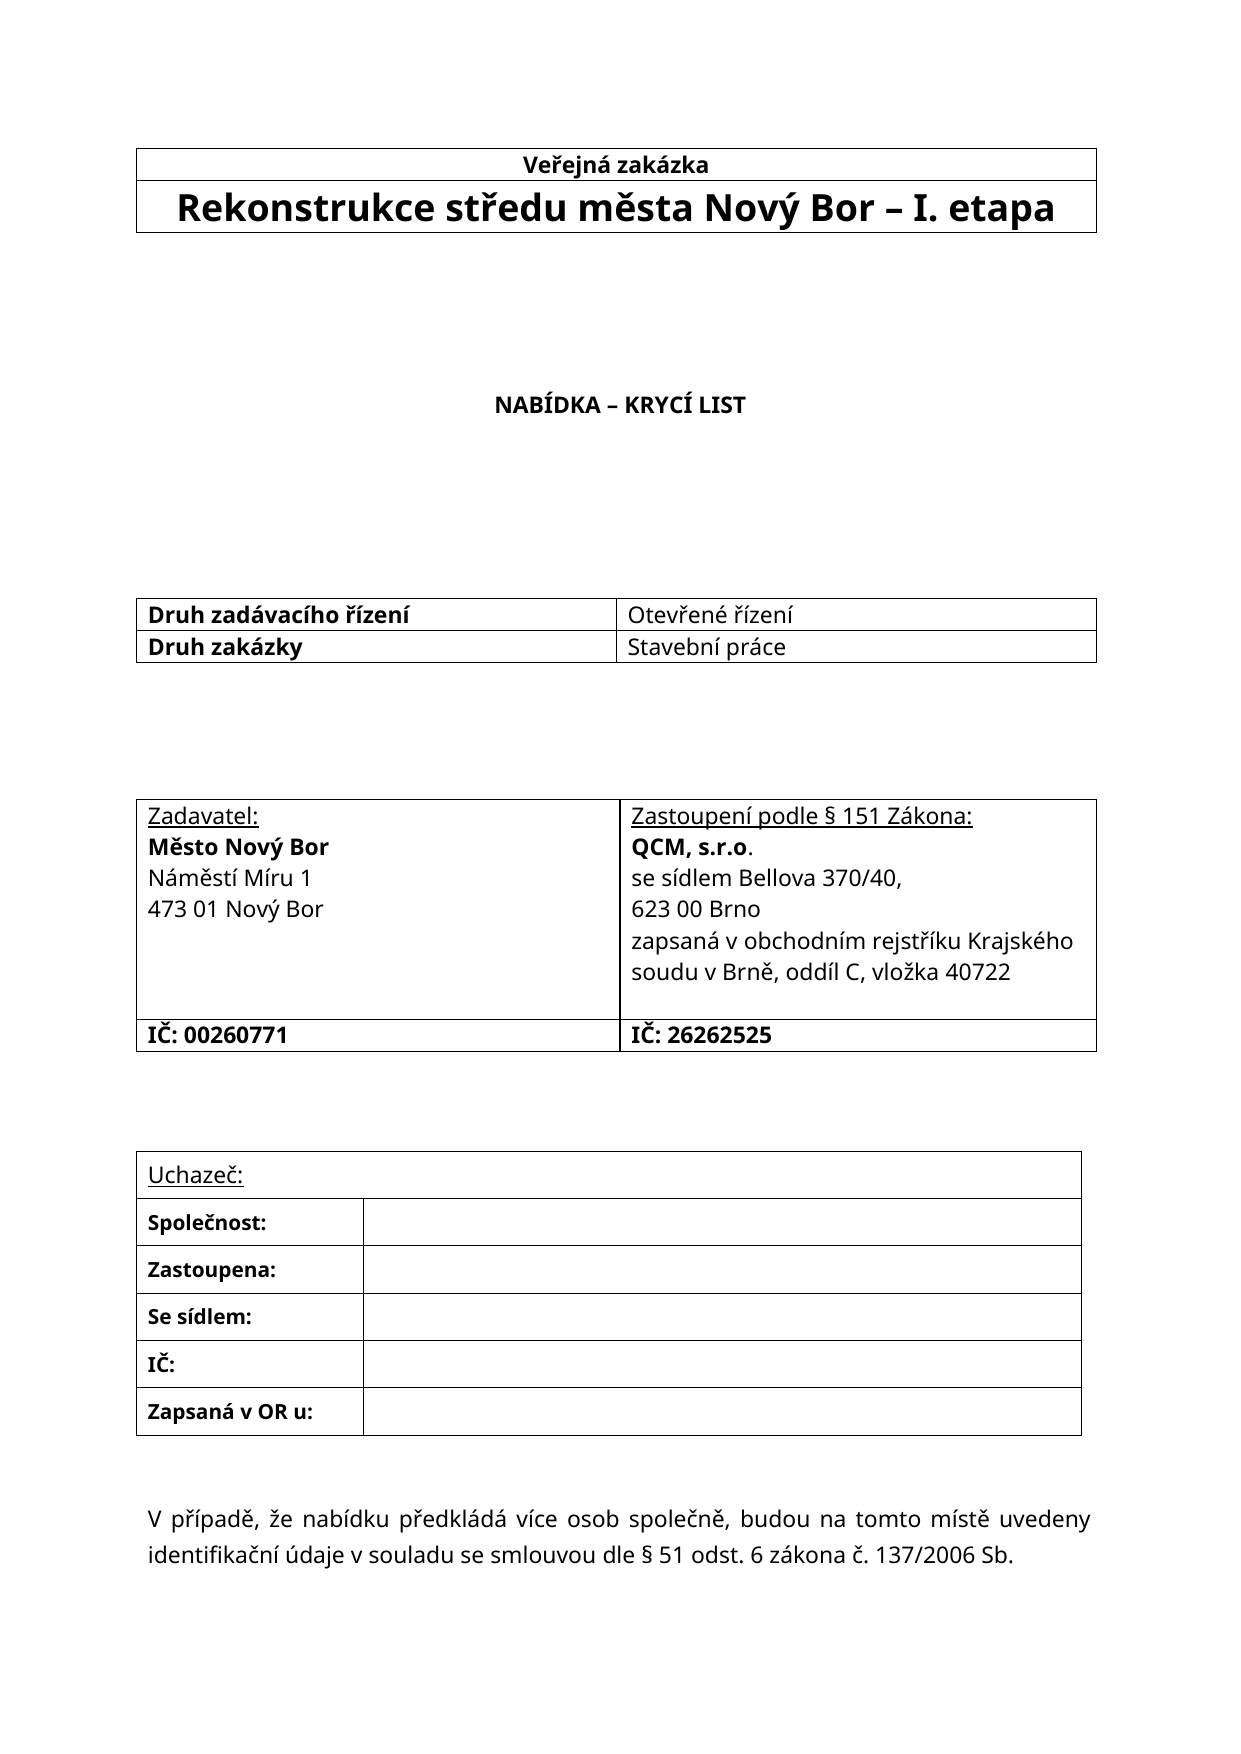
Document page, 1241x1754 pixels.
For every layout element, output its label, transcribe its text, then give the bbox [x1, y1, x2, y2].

table_cell IČ: [137, 1341, 363, 1387]
text NABÍDKA – KRYCÍ LIST [148, 389, 1093, 421]
table_cell Se sídlem: [137, 1294, 363, 1340]
table_cell Stavební práce [617, 631, 1096, 662]
table_cell [364, 1294, 1081, 1340]
table_cell Zastoupena: [137, 1246, 363, 1293]
table_header Zastoupení podle § 151 Zákona: QCM, s.r.o. se sídlem Bellova 370/40, 623 00 Brno zapsaná v obchodním rejstříku Krajského soudu v Brně, oddíl C, vložka 40722 [621, 800, 1096, 1018]
table_cell IČ: 26262525 [621, 1020, 1096, 1051]
text V případě, že nabídku předkládá více osob společně, budou na tomto místě uvedeny identifikační údaje v souladu se smlouvou dle § 51 odst. 6 zákona č. 137/2006 Sb. [148, 1503, 1093, 1570]
table_header Druh zadávacího řízení [137, 599, 616, 630]
table_header Uchazeč: [137, 1152, 1081, 1198]
table_cell Rekonstrukce středu města Nový Bor – I. etapa [137, 181, 1096, 232]
table_header Zadavatel: Město Nový Bor Náměstí Míru 1 473 01 Nový Bor [137, 800, 619, 1018]
table_cell [364, 1246, 1081, 1293]
table_header Otevřené řízení [617, 599, 1096, 630]
table_cell [364, 1388, 1081, 1434]
table_cell Zapsaná v OR u: [137, 1388, 363, 1434]
table_cell Společnost: [137, 1199, 363, 1245]
table_header Veřejná zakázka [137, 149, 1096, 180]
table_cell Druh zakázky [137, 631, 616, 662]
table_cell [364, 1199, 1081, 1245]
table_cell [364, 1341, 1081, 1387]
table_cell IČ: 00260771 [137, 1020, 619, 1051]
